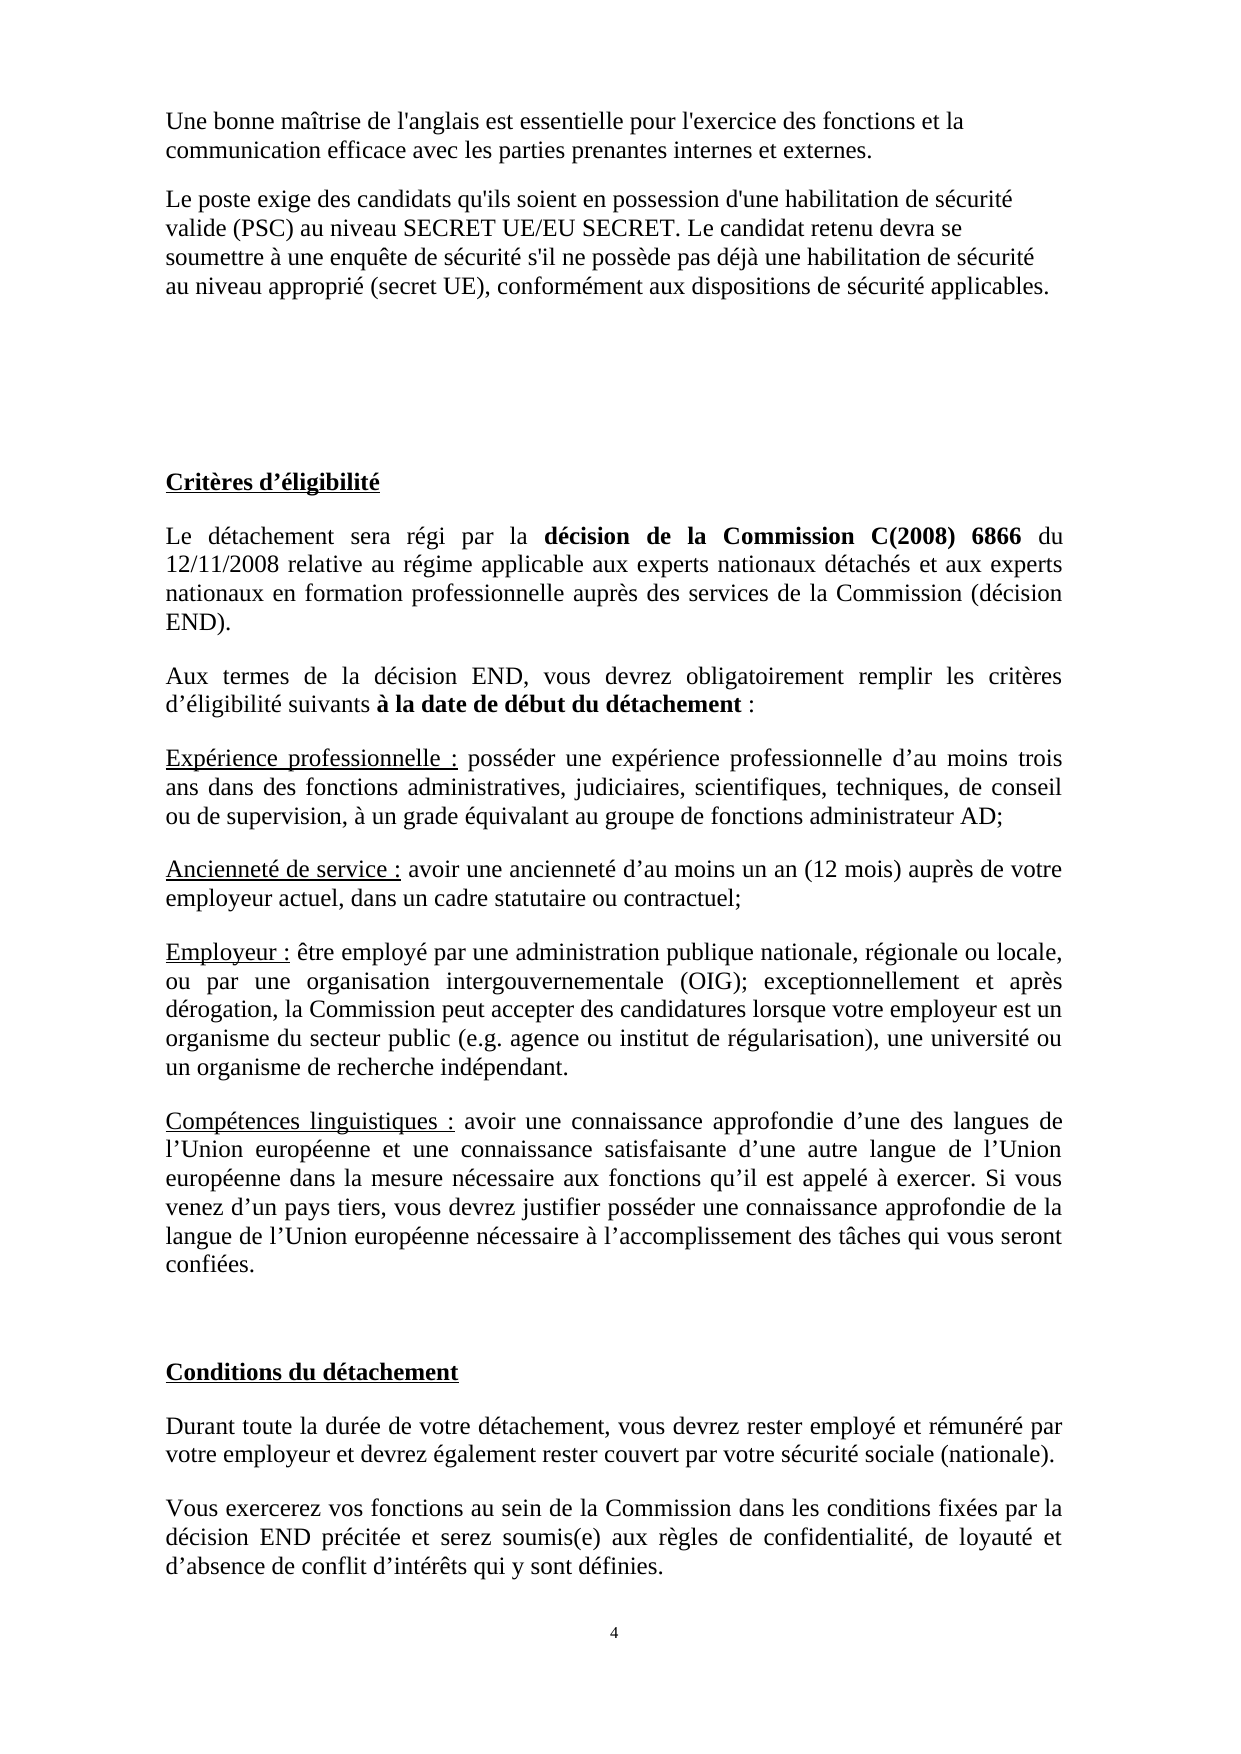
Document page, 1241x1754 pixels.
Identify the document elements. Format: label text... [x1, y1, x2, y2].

text Ancienneté de service : avoir une ancienneté d’au moins un an (12 mois) auprès de votre employeur actuel, dans un cadre statutaire ou contractuel; [165, 854, 1063, 912]
text Vous exercerez vos fonctions au sein de la Commission dans les conditions fixées par la décision END précitée et serez soumis(e) aux règles de confidentialité, de loyauté et d’absence de conflit d’intérêts qui y sont définies. [165, 1493, 1063, 1579]
text Expérience professionnelle : posséder une expérience professionnelle d’au moins trois ans dans des fonctions administratives, judiciaires, scientifiques, techniques, de conseil ou de supervision, à un grade équivalant au groupe de fonctions administrateur AD; [165, 743, 1063, 829]
text Critères d’éligibilité [165, 467, 1063, 496]
text Aux termes de la décision END, vous devrez obligatoirement remplir les critères d’éligibilité suivants à la date de début du détachement : [165, 661, 1063, 718]
text Employeur : être employé par une administration publique nationale, régionale ou locale, ou par une organisation intergouvernementale (OIG); exceptionnellement et après dérogation, la Commission peut accepter des candidatures lorsque votre employeur est un organisme du secteur public (e.g. agence ou institut de régularisation), une université ou un organisme de recherche indépendant. [165, 937, 1063, 1081]
text Conditions du détachement [165, 1357, 1063, 1386]
text Le détachement sera régi par la décision de la Commission C(2008) 6866 du 12/11/2008 relative au régime applicable aux experts nationaux détachés et aux experts nationaux en formation professionnelle auprès des services de la Commission (décision END). [165, 521, 1063, 636]
text Compétences linguistiques : avoir une connaissance approfondie d’une des langues de l’Union européenne et une connaissance satisfaisante d’une autre langue de l’Union européenne dans la mesure nécessaire aux fonctions qu’il est appelé à exercer. Si vous venez d’un pays tiers, vous devrez justifier posséder une connaissance approfondie de la langue de l’Union européenne nécessaire à l’accomplissement des tâches qui vous seront confiées. [165, 1106, 1063, 1278]
text Durant toute la durée de votre détachement, vous devrez rester employé et rémunéré par votre employeur et devrez également rester couvert par votre sécurité sociale (nationale). [165, 1411, 1063, 1468]
